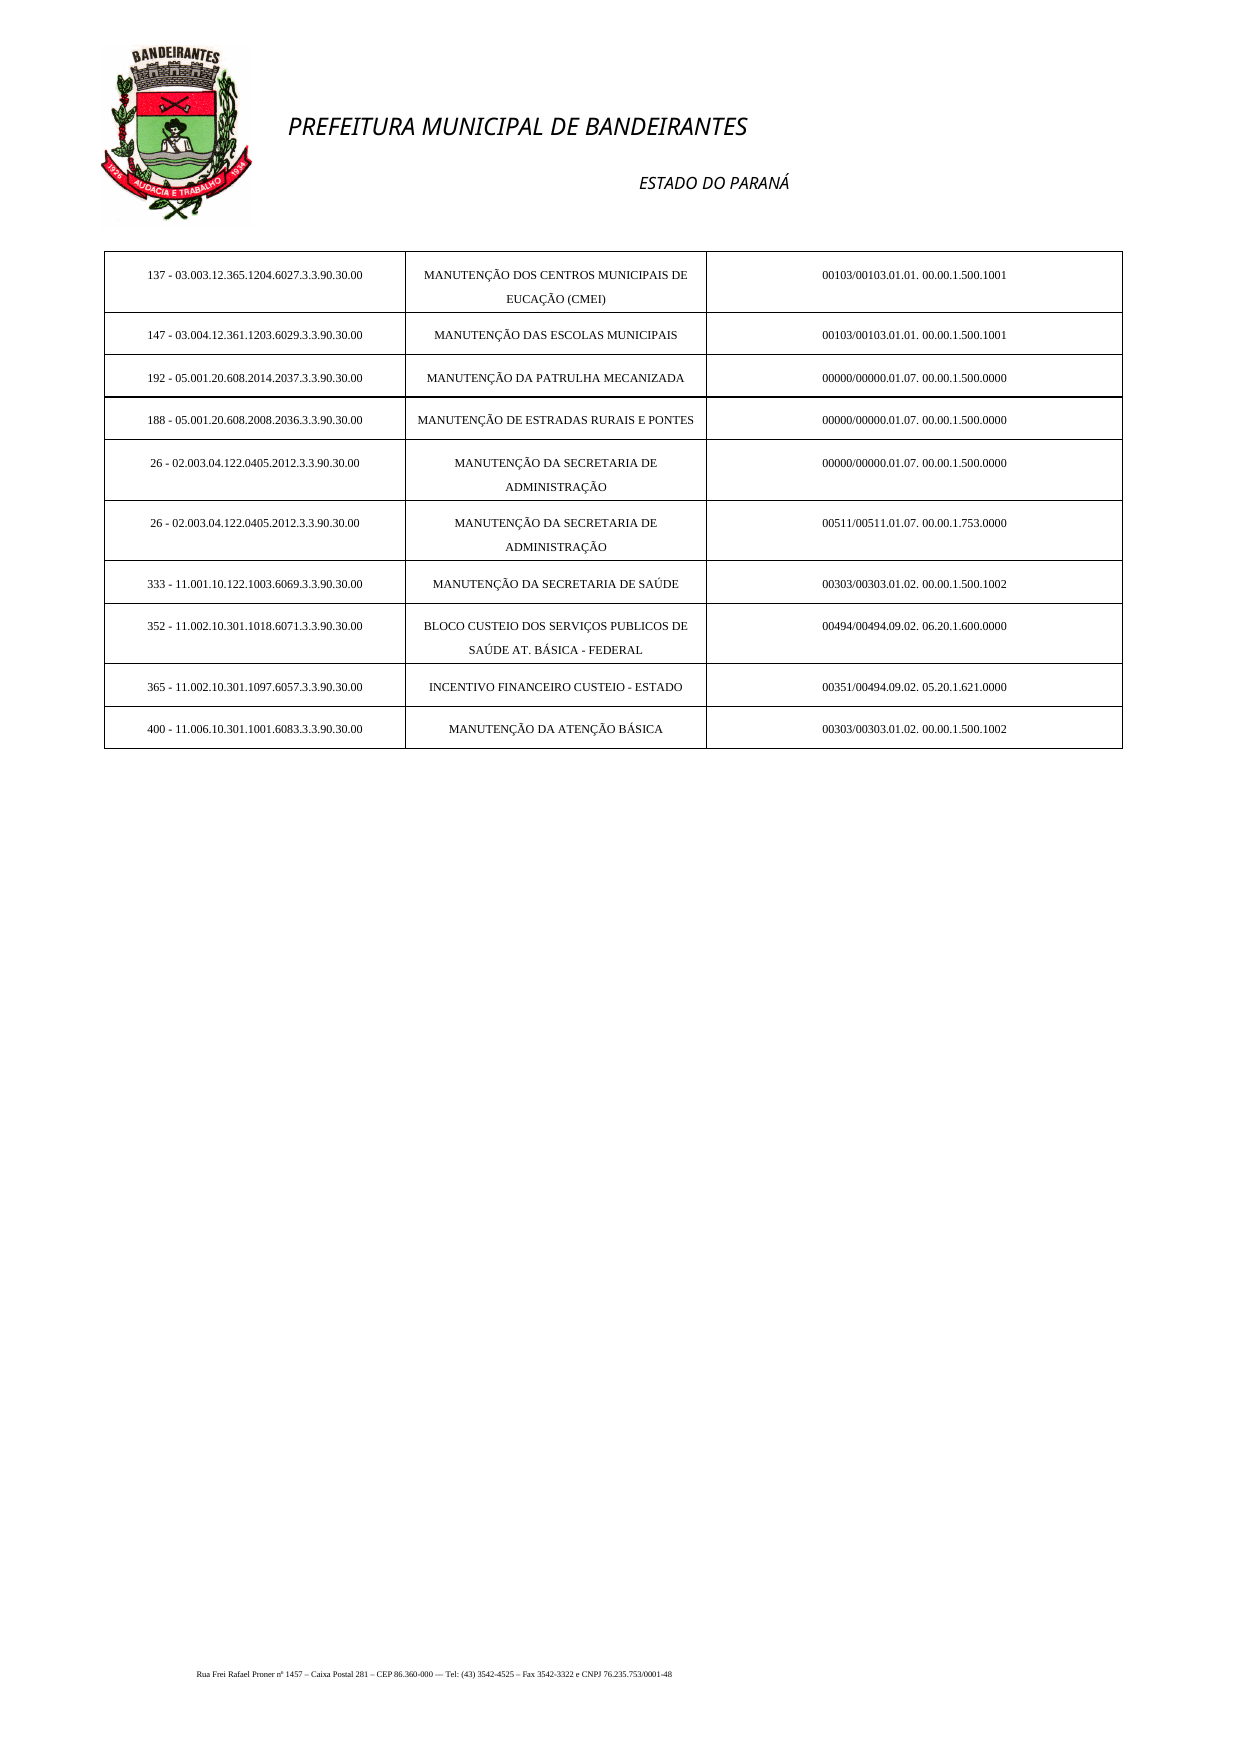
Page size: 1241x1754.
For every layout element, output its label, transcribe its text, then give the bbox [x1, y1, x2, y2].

table_cell INCENTIVO FINANCEIRO CUSTEIO - ESTADO [406, 664, 706, 706]
table_cell 00000/00000.01.07. 00.00.1.500.0000 [707, 398, 1122, 439]
table_cell BLOCO CUSTEIO DOS SERVIÇOS PUBLICOS DE SAÚDE AT. BÁSICA - FEDERAL [406, 604, 706, 663]
table_cell 192 - 05.001.20.608.2014.2037.3.3.90.30.00 [105, 355, 405, 396]
table_cell 137 - 03.003.12.365.1204.6027.3.3.90.30.00 [105, 252, 405, 312]
table_cell 00303/00303.01.02. 00.00.1.500.1002 [707, 561, 1122, 602]
table_cell 352 - 11.002.10.301.1018.6071.3.3.90.30.00 [105, 604, 405, 663]
table_cell 26 - 02.003.04.122.0405.2012.3.3.90.30.00 [105, 440, 405, 499]
table_cell 26 - 02.003.04.122.0405.2012.3.3.90.30.00 [105, 501, 405, 560]
table_cell 00000/00000.01.07. 00.00.1.500.0000 [707, 355, 1122, 396]
table_cell 188 - 05.001.20.608.2008.2036.3.3.90.30.00 [105, 398, 405, 439]
table_cell 333 - 11.001.10.122.1003.6069.3.3.90.30.00 [105, 561, 405, 602]
table_cell MANUTENÇÃO DOS CENTROS MUNICIPAIS DE EUCAÇÃO (CMEI) [406, 252, 706, 312]
table_cell 400 - 11.006.10.301.1001.6083.3.3.90.30.00 [105, 707, 405, 748]
table_cell 365 - 11.002.10.301.1097.6057.3.3.90.30.00 [105, 664, 405, 706]
table_cell 147 - 03.004.12.361.1203.6029.3.3.90.30.00 [105, 313, 405, 354]
table_cell 00000/00000.01.07. 00.00.1.500.0000 [707, 440, 1122, 499]
picture [99, 45, 253, 229]
table_cell 00303/00303.01.02. 00.00.1.500.1002 [707, 707, 1122, 748]
table_cell MANUTENÇÃO DAS ESCOLAS MUNICIPAIS [406, 313, 706, 354]
table_cell MANUTENÇÃO DA SECRETARIA DE ADMINISTRAÇÃO [406, 440, 706, 499]
table_cell MANUTENÇÃO DA SECRETARIA DE SAÚDE [406, 561, 706, 602]
table_cell MANUTENÇÃO DE ESTRADAS RURAIS E PONTES [406, 398, 706, 439]
table_cell 00103/00103.01.01. 00.00.1.500.1001 [707, 313, 1122, 354]
table_cell 00511/00511.01.07. 00.00.1.753.0000 [707, 501, 1122, 560]
table_cell MANUTENÇÃO DA ATENÇÃO BÁSICA [406, 707, 706, 748]
table_cell 00103/00103.01.01. 00.00.1.500.1001 [707, 252, 1122, 312]
table_cell 00351/00494.09.02. 05.20.1.621.0000 [707, 664, 1122, 706]
table_cell 00494/00494.09.02. 06.20.1.600.0000 [707, 604, 1122, 663]
table_cell MANUTENÇÃO DA SECRETARIA DE ADMINISTRAÇÃO [406, 501, 706, 560]
table_cell MANUTENÇÃO DA PATRULHA MECANIZADA [406, 355, 706, 396]
